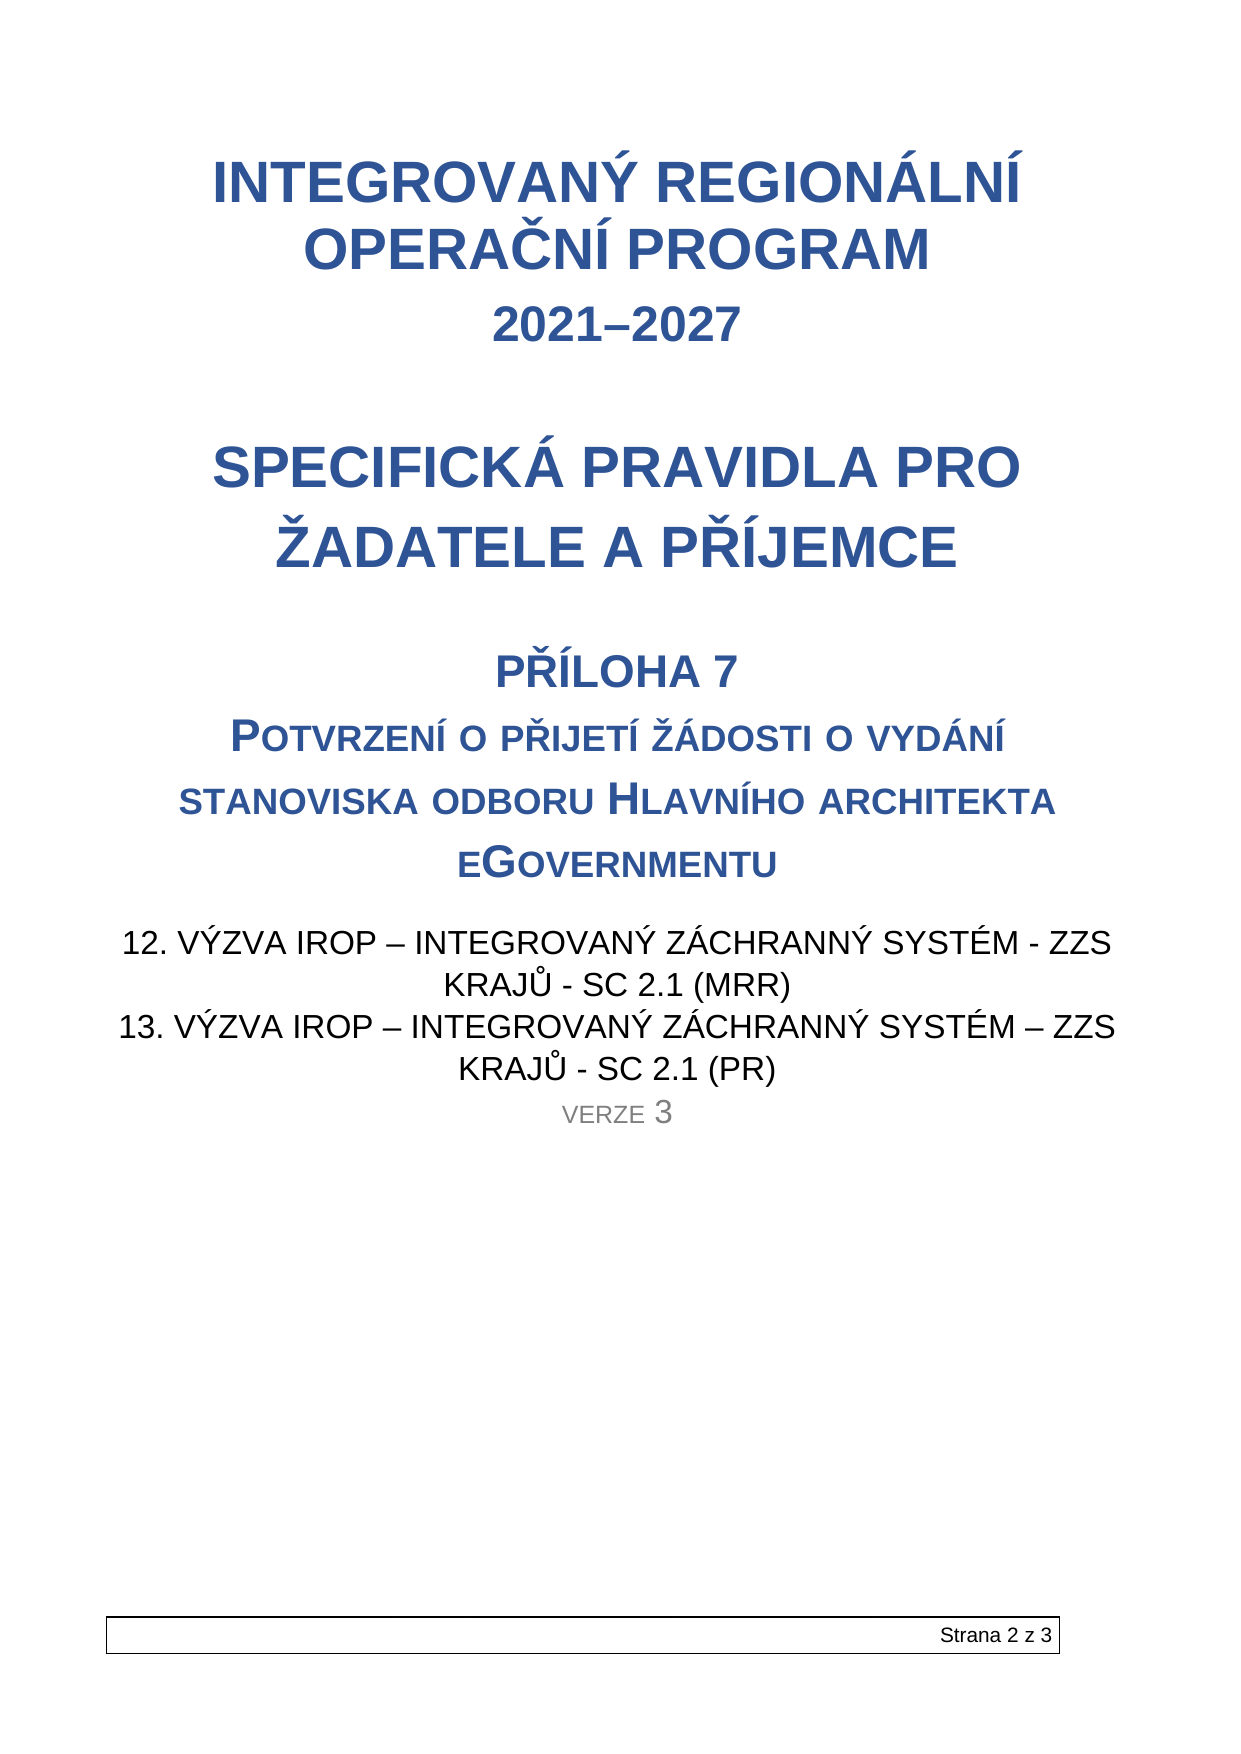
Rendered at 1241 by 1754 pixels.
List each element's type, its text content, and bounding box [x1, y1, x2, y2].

text VERZE 3 [106, 148, 1128, 186]
